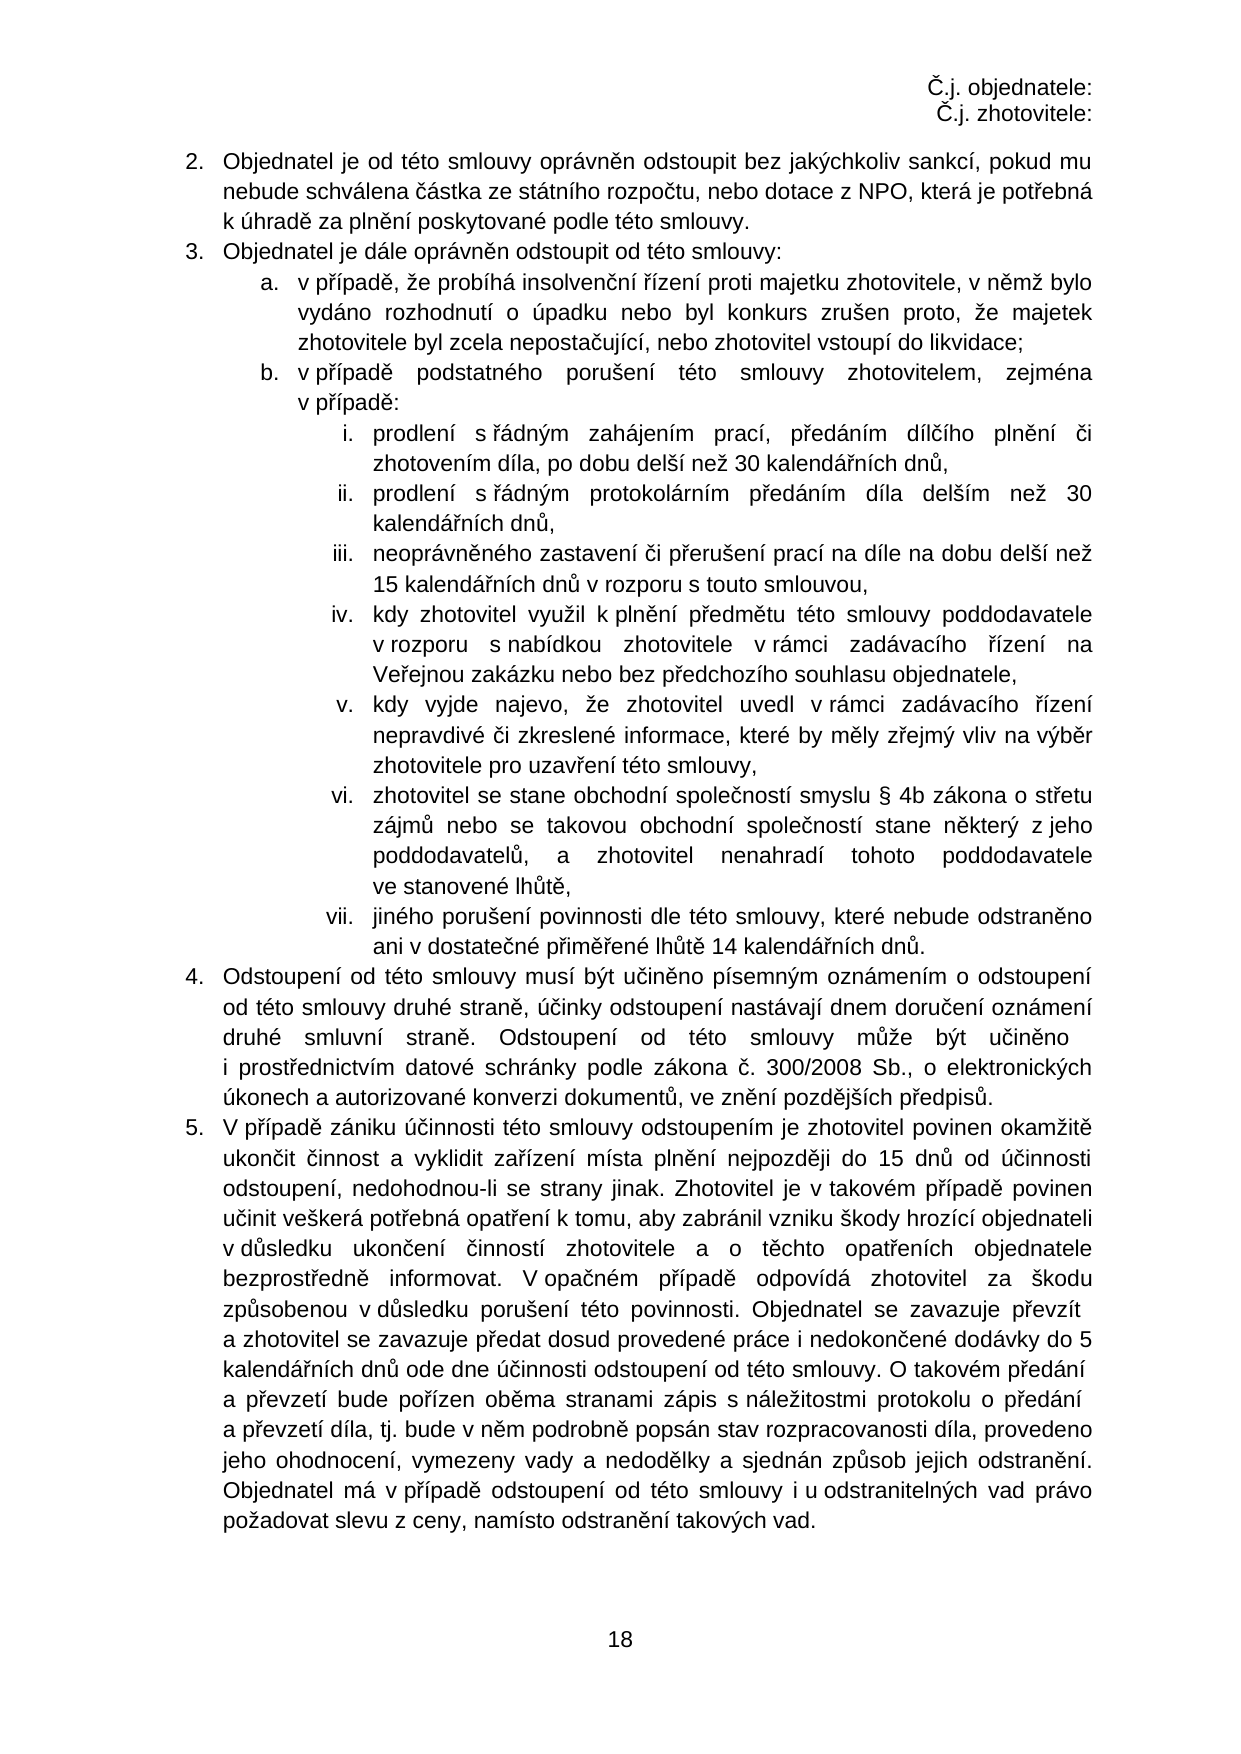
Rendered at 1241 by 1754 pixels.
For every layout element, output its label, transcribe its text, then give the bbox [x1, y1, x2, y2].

list Objednatel je od této smlouvy oprávněn odstoupit bez jakýchkoliv sankcí, pokud mu nebude schválena částka ze státního rozpočtu, nebo dotace z NPO, která je potřebná k úhradě za plnění poskytované podle této smlouvy. [185, 148, 1093, 234]
list prodlení s řádným zahájením prací, předáním dílčího plnění či zhotovením díla, po dobu delší než 30 kalendářních dnů, [354, 419, 1093, 476]
list v případě, že probíhá insolvenční řízení proti majetku zhotovitele, v němž bylo vydáno rozhodnutí o úpadku nebo byl konkurs zrušen proto, že majetek zhotovitele byl zcela nepostačující, nebo zhotovitel vstoupí do likvidace; [260, 268, 1093, 355]
list V případě zániku účinnosti této smlouvy odstoupením je zhotovitel povinen okamžitě ukončit činnost a vyklidit zařízení místa plnění nejpozději do 15 dnů od účinnosti odstoupení, nedohodnou-li se strany jinak. Zhotovitel je v takovém případě povinen učinit veškerá potřebná opatření k tomu, aby zabránil vzniku škody hrozící objednateli v důsledku ukončení činností zhotovitele a o těchto opatřeních objednatele bezprostředně informovat. V opačném případě odpovídá zhotovitel za škodu způsobenou v důsledku porušení této povinnosti. Objednatel se zavazuje převzít a zhotovitel se zavazuje předat dosud provedené práce i nedokončené dodávky do 5 kalendářních dnů ode dne účinnosti odstoupení od této smlouvy. O takovém předání a převzetí bude pořízen oběma stranami zápis s náležitostmi protokolu o předání a převzetí díla, tj. bude v něm podrobně popsán stav rozpracovanosti díla, provedeno jeho ohodnocení, vymezeny vady a nedodělky a sjednán způsob jejich odstranění. Objednatel má v případě odstoupení od této smlouvy i u odstranitelných vad právo požadovat slevu z ceny, namísto odstranění takových vad. [185, 1114, 1093, 1533]
list kdy vyjde najevo, že zhotovitel uvedl v rámci zadávacího řízení nepravdivé či zkreslené informace, které by měly zřejmý vliv na výběr zhotovitele pro uzavření této smlouvy, [354, 691, 1093, 778]
list Odstoupení od této smlouvy musí být učiněno písemným oznámením o odstoupení od této smlouvy druhé straně, účinky odstoupení nastávají dnem doručení oznámení druhé smluvní straně. Odstoupení od této smlouvy může být učiněno i prostřednictvím datové schránky podle zákona č. 300/2008 Sb., o elektronických úkonech a autorizované konverzi dokumentů, ve znění pozdějších předpisů. [185, 963, 1093, 1110]
list v případě podstatného porušení této smlouvy zhotovitelem, zejména v případě: [260, 359, 1093, 416]
list Objednatel je dále oprávněn odstoupit od této smlouvy: [185, 238, 1093, 264]
list neoprávněného zastavení či přerušení prací na díle na dobu delší než 15 kalendářních dnů v rozporu s touto smlouvou, [354, 540, 1093, 597]
list zhotovitel se stane obchodní společností smyslu § 4b zákona o střetu zájmů nebo se takovou obchodní společností stane některý z jeho poddodavatelů, a zhotovitel nenahradí tohoto poddodavatele ve stanovené lhůtě, [354, 782, 1093, 899]
list prodlení s řádným protokolárním předáním díla delším než 30 kalendářních dnů, [354, 480, 1093, 536]
list jiného porušení povinnosti dle této smlouvy, které nebude odstraněno ani v dostatečné přiměřené lhůtě 14 kalendářních dnů. [354, 903, 1093, 959]
list kdy zhotovitel využil k plnění předmětu této smlouvy poddodavatele v rozporu s nabídkou zhotovitele v rámci zadávacího řízení na Veřejnou zakázku nebo bez předchozího souhlasu objednatele, [354, 601, 1093, 687]
